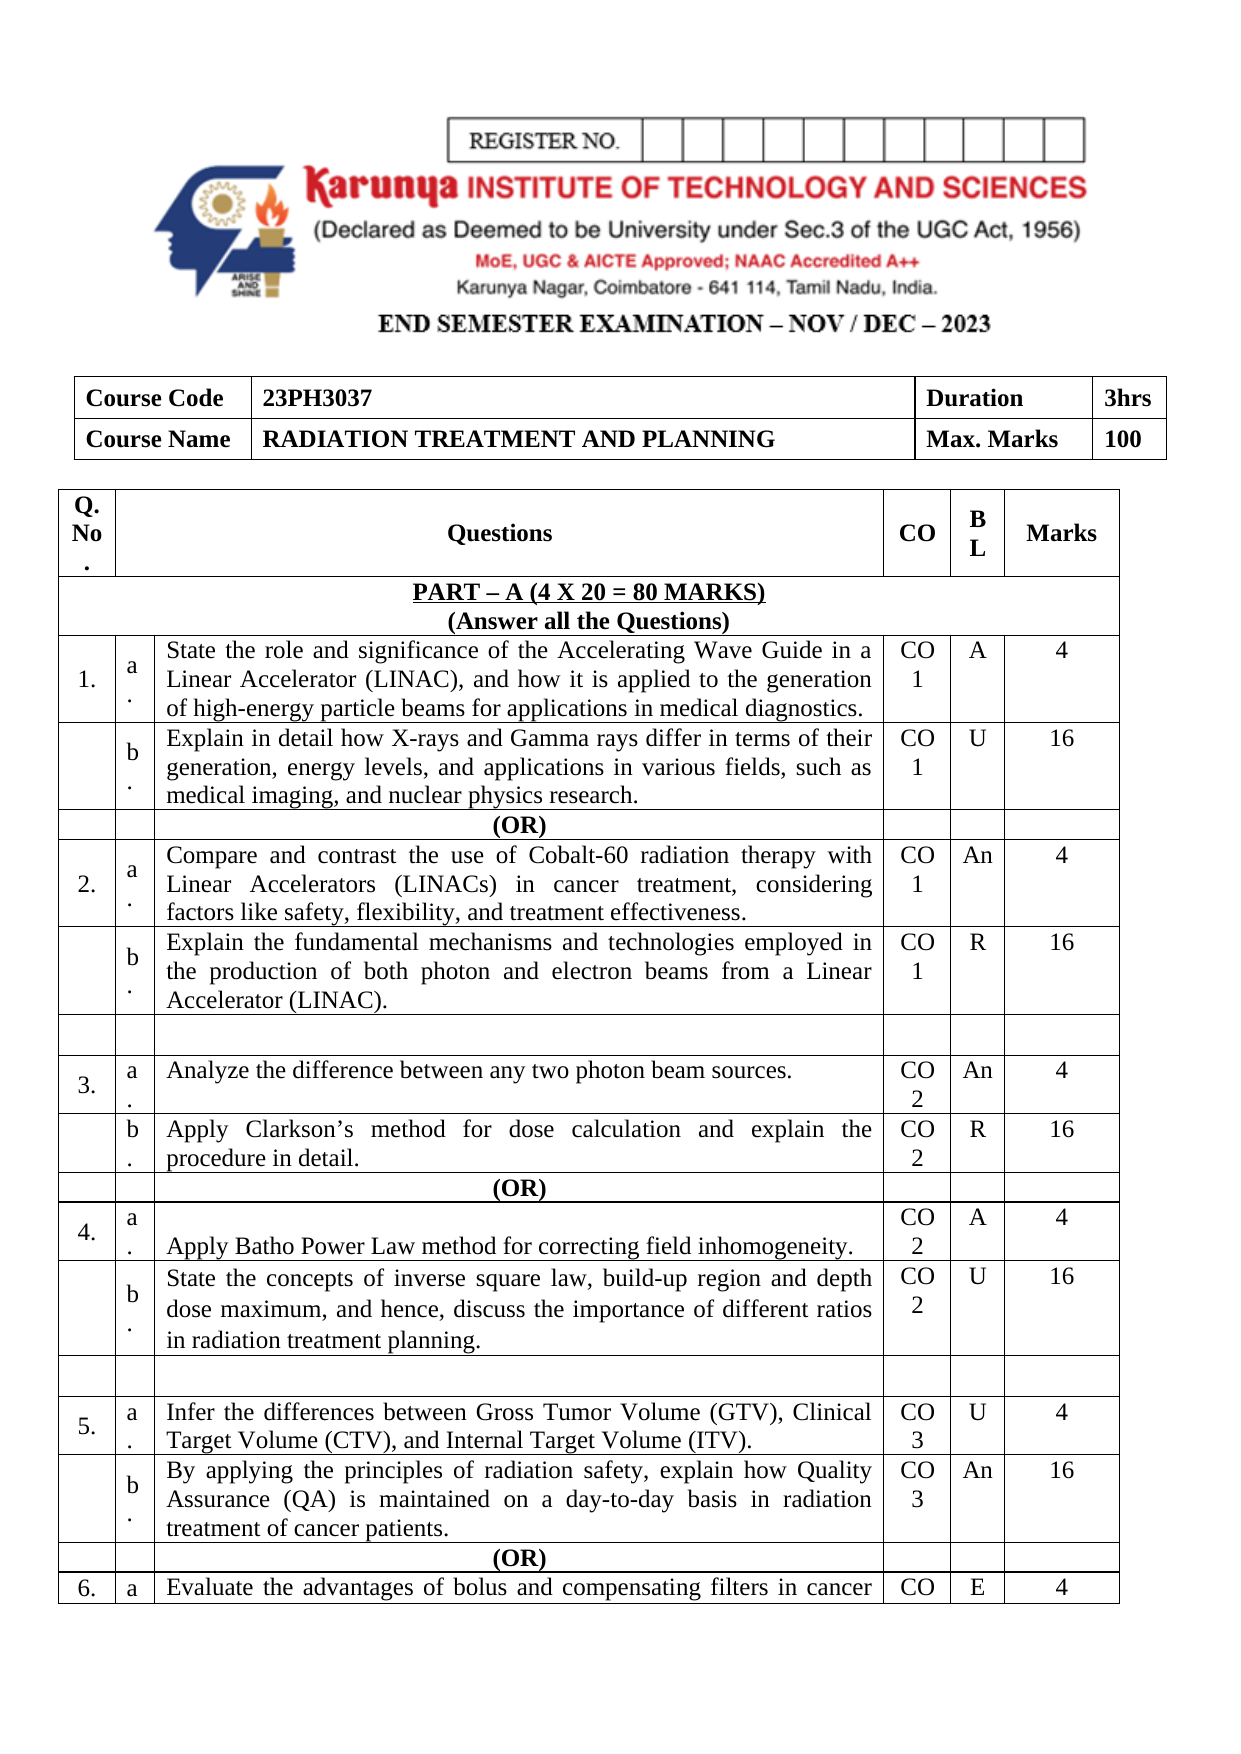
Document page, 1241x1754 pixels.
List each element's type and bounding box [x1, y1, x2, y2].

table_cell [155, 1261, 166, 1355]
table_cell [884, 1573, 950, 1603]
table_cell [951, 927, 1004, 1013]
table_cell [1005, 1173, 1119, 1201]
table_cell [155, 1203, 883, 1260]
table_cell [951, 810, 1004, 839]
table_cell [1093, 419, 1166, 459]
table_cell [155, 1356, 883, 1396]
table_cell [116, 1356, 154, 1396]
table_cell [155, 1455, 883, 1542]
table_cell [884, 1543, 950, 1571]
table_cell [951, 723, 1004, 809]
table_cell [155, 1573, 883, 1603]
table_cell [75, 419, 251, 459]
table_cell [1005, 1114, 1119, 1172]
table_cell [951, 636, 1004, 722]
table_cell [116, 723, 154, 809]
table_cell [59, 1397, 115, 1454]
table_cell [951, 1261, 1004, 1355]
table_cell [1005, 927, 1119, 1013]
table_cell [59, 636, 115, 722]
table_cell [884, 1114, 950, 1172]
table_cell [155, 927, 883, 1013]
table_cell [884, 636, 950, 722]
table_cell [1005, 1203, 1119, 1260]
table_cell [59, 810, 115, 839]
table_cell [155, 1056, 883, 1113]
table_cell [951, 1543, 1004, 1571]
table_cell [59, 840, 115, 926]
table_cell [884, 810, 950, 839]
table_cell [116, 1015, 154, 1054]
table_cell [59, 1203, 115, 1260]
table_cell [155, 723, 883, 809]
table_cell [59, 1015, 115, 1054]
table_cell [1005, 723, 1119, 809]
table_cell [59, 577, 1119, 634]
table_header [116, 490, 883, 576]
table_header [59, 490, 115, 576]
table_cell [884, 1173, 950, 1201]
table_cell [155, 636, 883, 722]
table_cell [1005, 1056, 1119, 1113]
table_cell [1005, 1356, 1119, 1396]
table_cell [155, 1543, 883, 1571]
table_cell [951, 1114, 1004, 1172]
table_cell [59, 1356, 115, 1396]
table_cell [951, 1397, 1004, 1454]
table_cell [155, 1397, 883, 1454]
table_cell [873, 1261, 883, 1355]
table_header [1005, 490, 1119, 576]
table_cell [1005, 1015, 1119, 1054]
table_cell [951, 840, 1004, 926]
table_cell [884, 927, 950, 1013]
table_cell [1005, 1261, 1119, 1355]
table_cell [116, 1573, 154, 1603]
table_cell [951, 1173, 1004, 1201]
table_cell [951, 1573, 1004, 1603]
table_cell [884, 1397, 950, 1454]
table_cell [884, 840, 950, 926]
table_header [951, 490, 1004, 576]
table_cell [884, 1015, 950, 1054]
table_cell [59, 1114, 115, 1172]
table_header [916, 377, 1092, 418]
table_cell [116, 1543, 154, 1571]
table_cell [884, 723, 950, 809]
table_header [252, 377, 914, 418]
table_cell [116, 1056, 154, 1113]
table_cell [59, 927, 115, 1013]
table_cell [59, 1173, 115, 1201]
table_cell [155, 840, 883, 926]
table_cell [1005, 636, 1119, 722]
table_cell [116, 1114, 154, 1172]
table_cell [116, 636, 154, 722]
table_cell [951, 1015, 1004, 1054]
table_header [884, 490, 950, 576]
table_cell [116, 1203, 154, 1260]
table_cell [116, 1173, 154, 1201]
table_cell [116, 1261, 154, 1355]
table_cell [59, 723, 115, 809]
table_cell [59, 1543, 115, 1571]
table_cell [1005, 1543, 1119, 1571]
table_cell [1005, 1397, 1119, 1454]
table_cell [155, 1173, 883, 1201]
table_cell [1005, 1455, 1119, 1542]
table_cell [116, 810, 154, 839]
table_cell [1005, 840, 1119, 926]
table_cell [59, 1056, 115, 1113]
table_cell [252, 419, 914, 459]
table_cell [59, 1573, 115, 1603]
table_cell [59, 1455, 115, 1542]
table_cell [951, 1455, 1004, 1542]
picture [150, 89, 1091, 348]
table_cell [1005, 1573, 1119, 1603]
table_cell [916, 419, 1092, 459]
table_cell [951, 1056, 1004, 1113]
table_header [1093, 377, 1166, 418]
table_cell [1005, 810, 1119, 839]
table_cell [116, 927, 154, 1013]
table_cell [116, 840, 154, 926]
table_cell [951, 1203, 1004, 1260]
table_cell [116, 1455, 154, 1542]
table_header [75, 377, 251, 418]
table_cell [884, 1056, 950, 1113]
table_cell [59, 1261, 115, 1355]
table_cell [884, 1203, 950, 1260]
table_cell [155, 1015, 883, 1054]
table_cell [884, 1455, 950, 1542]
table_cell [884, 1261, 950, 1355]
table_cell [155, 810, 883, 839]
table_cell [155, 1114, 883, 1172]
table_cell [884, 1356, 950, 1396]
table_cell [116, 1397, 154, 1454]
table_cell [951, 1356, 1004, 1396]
